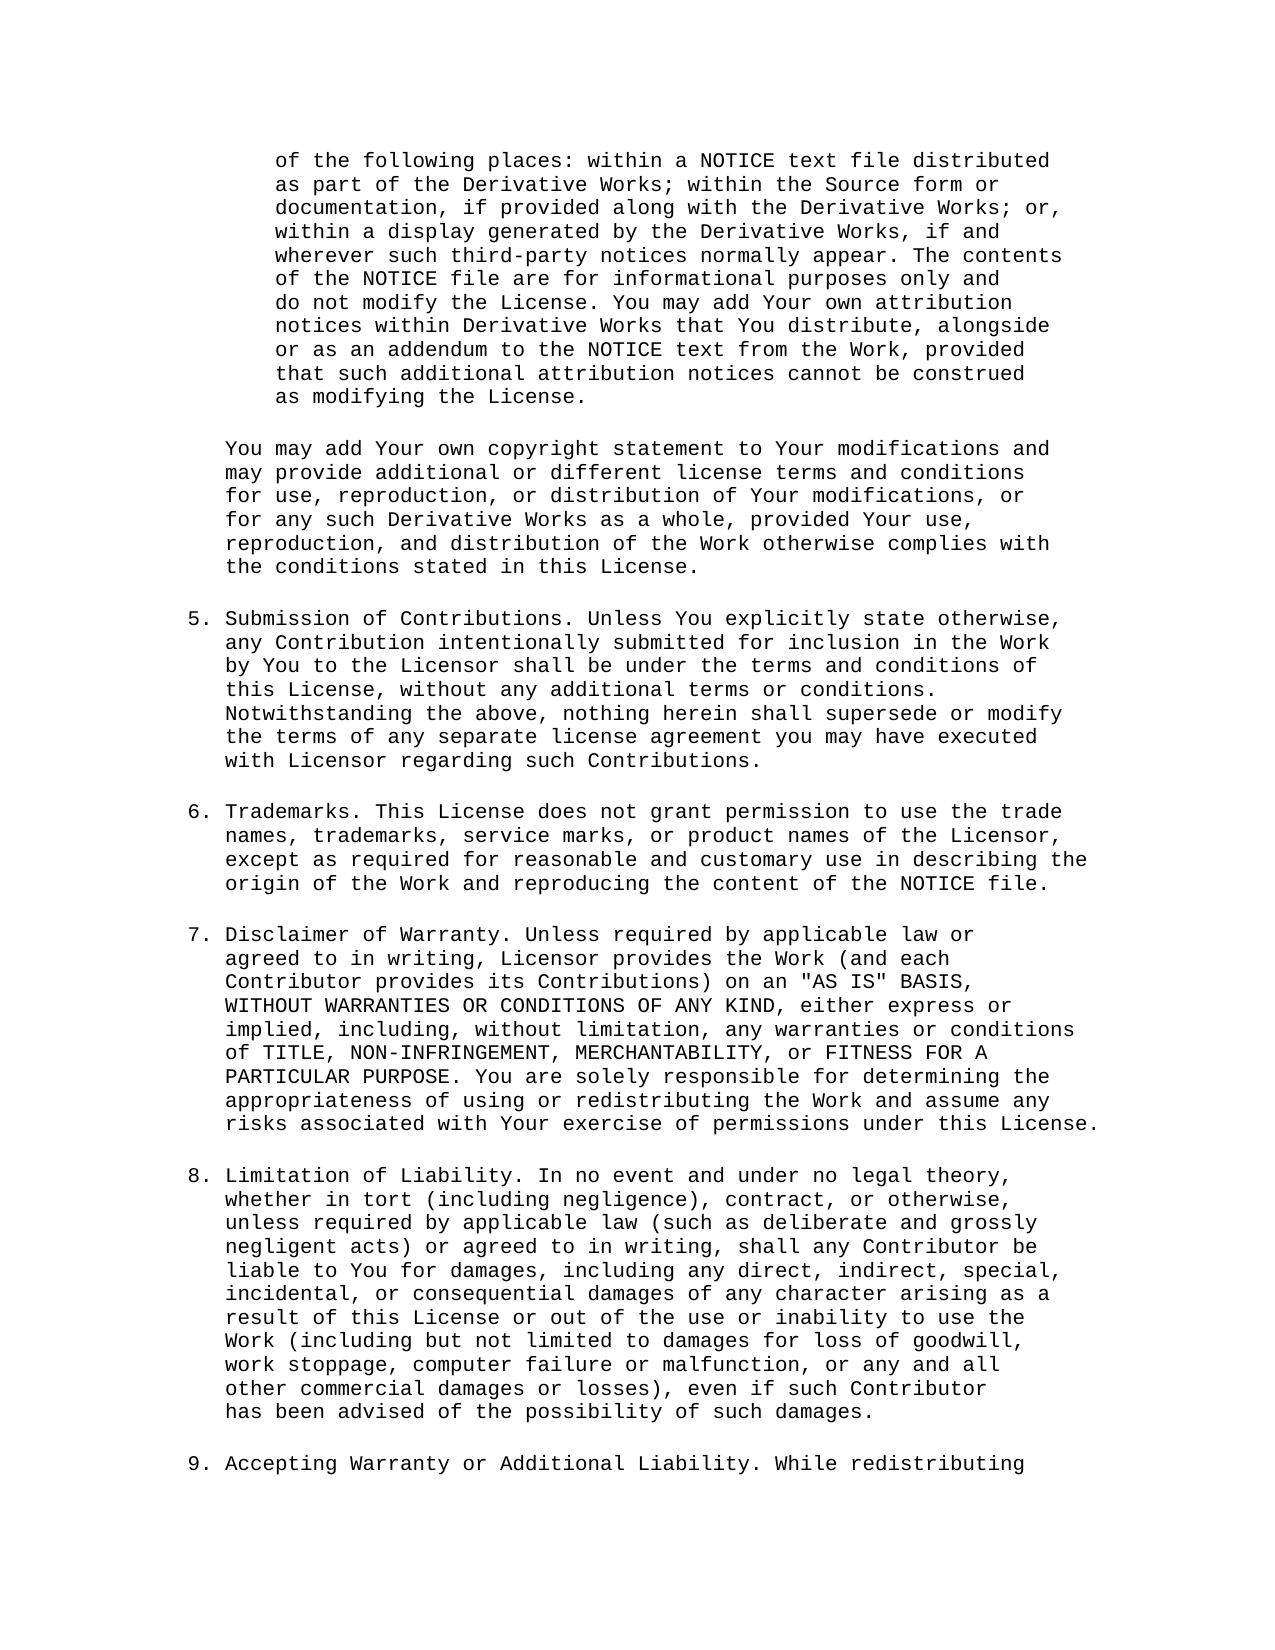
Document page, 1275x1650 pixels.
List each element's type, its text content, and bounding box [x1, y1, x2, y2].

text reproduction, and distribution of the Work otherwise complies with [150, 533, 1125, 556]
text any Contribution intentionally submitted for inclusion in the Work [150, 632, 1125, 655]
text that such additional attribution notices cannot be construed [150, 363, 1125, 386]
text Work (including but not limited to damages for loss of goodwill, [150, 1331, 1125, 1354]
text of the NOTICE file are for informational purposes only and [150, 268, 1125, 292]
text do not modify the License. You may add Your own attribution [150, 292, 1125, 316]
text of the following places: within a NOTICE text file distributed [150, 150, 1125, 174]
text liable to You for damages, including any direct, indirect, special, [150, 1259, 1125, 1283]
text implied, including, without limitation, any warranties or conditions [150, 1019, 1125, 1042]
text notices within Derivative Works that You distribute, alongside [150, 316, 1125, 339]
text the terms of any separate license agreement you may have executed [150, 726, 1125, 750]
text 9. Accepting Warranty or Additional Liability. While redistributing [150, 1453, 1125, 1477]
text origin of the Work and reproducing the content of the NOTICE file. [150, 872, 1125, 896]
text You may add Your own copyright statement to Your modifications and [150, 438, 1125, 462]
text of TITLE, NON-INFRINGEMENT, MERCHANTABILITY, or FITNESS FOR A [150, 1042, 1125, 1066]
text 6. Trademarks. This License does not grant permission to use the trade [150, 802, 1125, 825]
text as modifying the License. [150, 386, 1125, 410]
text appropriateness of using or redistributing the Work and assume any [150, 1090, 1125, 1113]
text names, trademarks, service marks, or product names of the Licensor, [150, 825, 1125, 849]
text work stoppage, computer failure or malfunction, or any and all [150, 1354, 1125, 1378]
text or as an addendum to the NOTICE text from the Work, provided [150, 339, 1125, 363]
text this License, without any additional terms or conditions. [150, 679, 1125, 703]
text unless required by applicable law (such as deliberate and grossly [150, 1212, 1125, 1236]
text has been advised of the possibility of such damages. [150, 1401, 1125, 1425]
text incidental, or consequential damages of any character arising as a [150, 1283, 1125, 1307]
text with Licensor regarding such Contributions. [150, 750, 1125, 773]
text for use, reproduction, or distribution of Your modifications, or [150, 485, 1125, 509]
text by You to the Licensor shall be under the terms and conditions of [150, 655, 1125, 679]
text may provide additional or different license terms and conditions [150, 462, 1125, 485]
text for any such Derivative Works as a whole, provided Your use, [150, 509, 1125, 533]
text result of this License or out of the use or inability to use the [150, 1307, 1125, 1331]
text agreed to in writing, Licensor provides the Work (and each [150, 948, 1125, 971]
text wherever such third-party notices normally appear. The contents [150, 244, 1125, 268]
text 7. Disclaimer of Warranty. Unless required by applicable law or [150, 924, 1125, 948]
text the conditions stated in this License. [150, 556, 1125, 580]
text as part of the Derivative Works; within the Source form or [150, 174, 1125, 197]
text except as required for reasonable and customary use in describing the [150, 849, 1125, 872]
text whether in tort (including negligence), contract, or otherwise, [150, 1189, 1125, 1212]
text risks associated with Your exercise of permissions under this License. [150, 1113, 1125, 1137]
text documentation, if provided along with the Derivative Works; or, [150, 197, 1125, 221]
text negligent acts) or agreed to in writing, shall any Contributor be [150, 1236, 1125, 1259]
text other commercial damages or losses), even if such Contributor [150, 1378, 1125, 1401]
text 5. Submission of Contributions. Unless You explicitly state otherwise, [150, 608, 1125, 632]
text Contributor provides its Contributions) on an "AS IS" BASIS, [150, 971, 1125, 995]
text 8. Limitation of Liability. In no event and under no legal theory, [150, 1165, 1125, 1189]
text PARTICULAR PURPOSE. You are solely responsible for determining the [150, 1066, 1125, 1090]
text Notwithstanding the above, nothing herein shall supersede or modify [150, 703, 1125, 726]
text within a display generated by the Derivative Works, if and [150, 221, 1125, 244]
text WITHOUT WARRANTIES OR CONDITIONS OF ANY KIND, either express or [150, 995, 1125, 1019]
